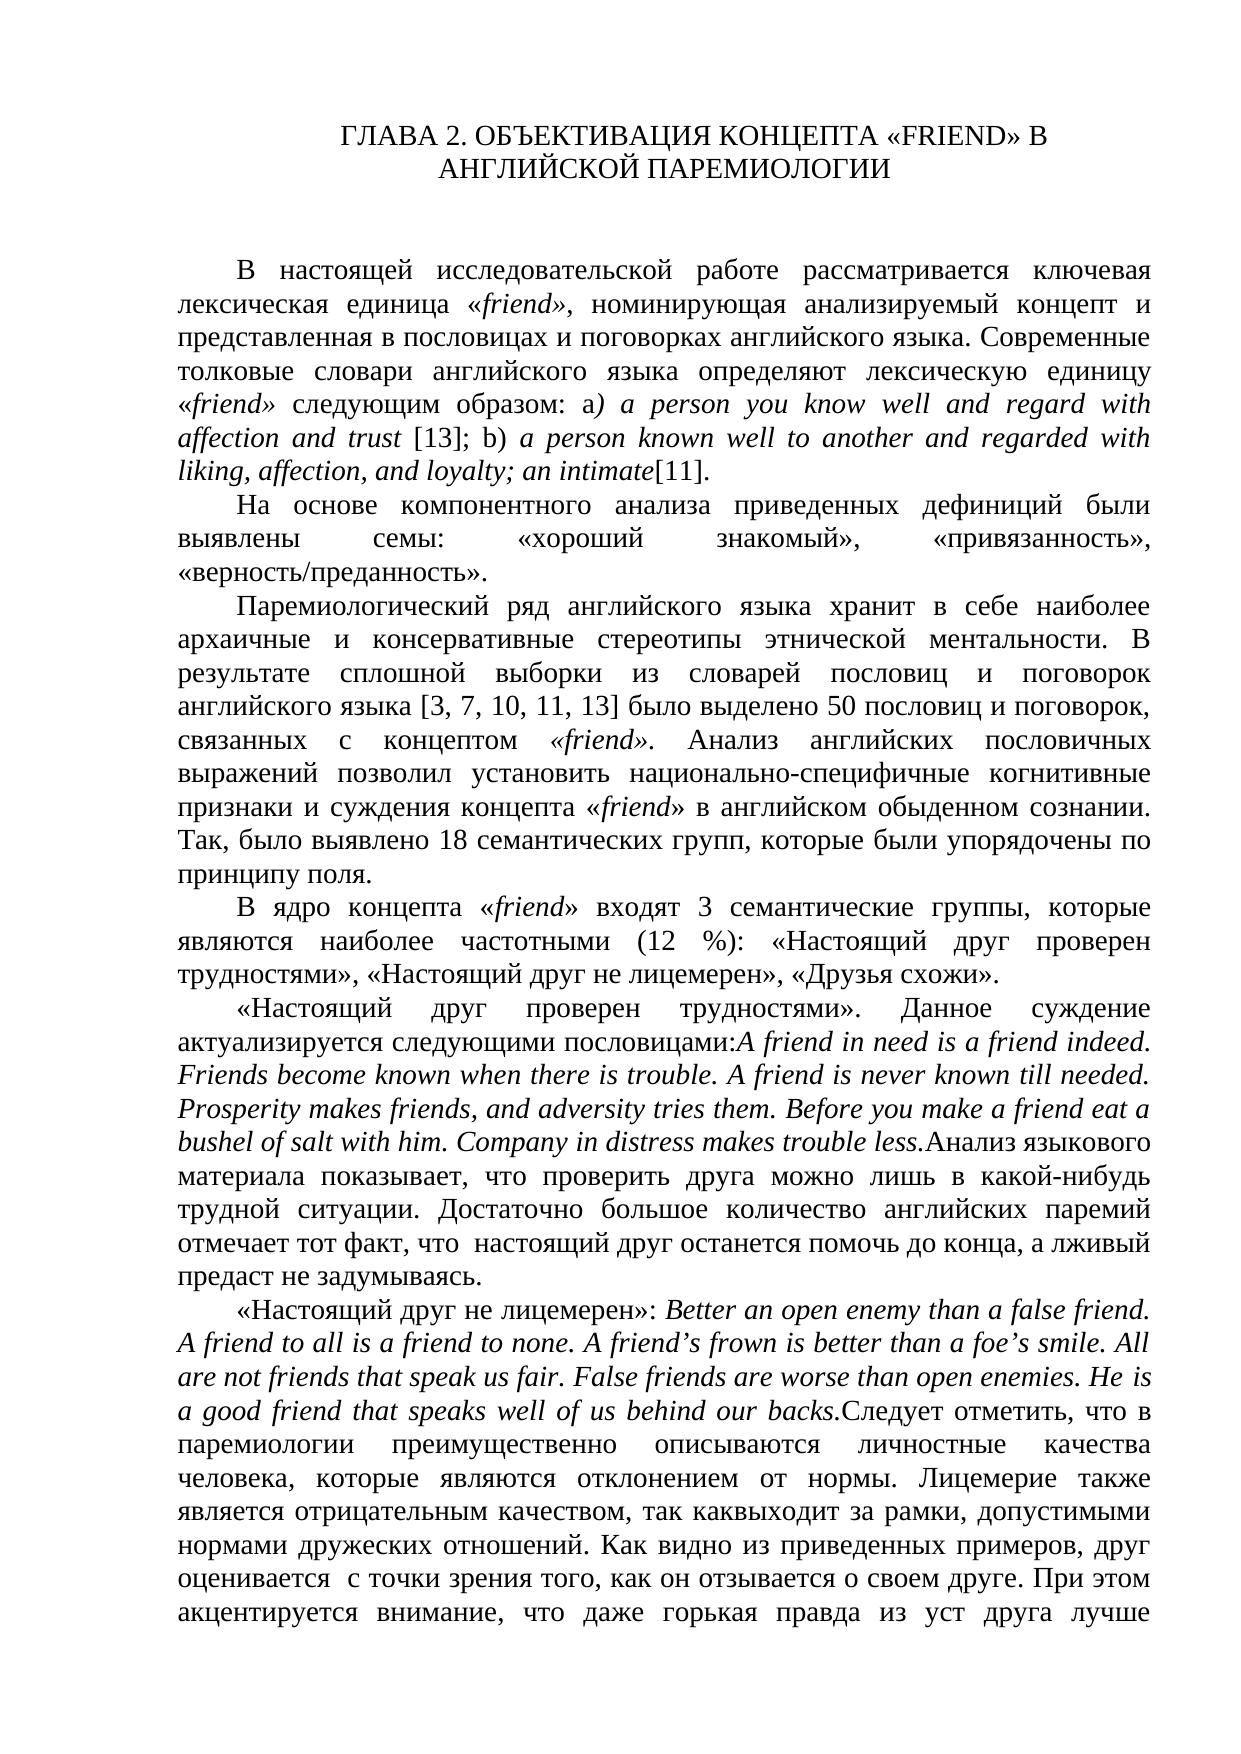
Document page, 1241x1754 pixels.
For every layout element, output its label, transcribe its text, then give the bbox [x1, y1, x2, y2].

text «Настоящий друг проверен трудностями». Данное суждение актуализируется следующими пословицами:A friend in need is a friend indeed. Friends become known when there is trouble. A friend is never known till needed. Prosperity makes friends, and adversity tries them. Before you make a friend eat a bushel of salt with him. Company in distress makes trouble less.Анализ языкового материала показывает, что проверить друга можно лишь в какой-нибудь трудной ситуации. Достаточно большое количество английских паремий отмечает тот факт, что настоящий друг останется помочь до конца, а лживый предаст не задумываясь. [177, 990, 1152, 1292]
text В ядро концепта «friend» входят 3 семантические группы, которые являются наиболее частотными (12 %): «Настоящий друг проверен трудностями», «Настоящий друг не лицемерен», «Друзья схожи». [177, 889, 1152, 990]
text На основе компонентного анализа приведенных дефиниций были выявлены семы: «хороший знакомый», «привязанность», «верность/преданность». [177, 487, 1152, 588]
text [177, 1292, 1152, 1627]
text ГЛАВА 2. ОБЪЕКТИВАЦИЯ КОНЦЕПТА «FRIEND» В АНГЛИЙСКОЙ ПАРЕМИОЛОГИИ [177, 118, 1152, 185]
text В настоящей исследовательской работе рассматривается ключевая лексическая единица «friend», номинирующая анализируемый концепт и представленная в пословицах и поговорках английского языка. Современные толковые словари английского языка определяют лексическую единицу «friend» следующим образом: а) a person you know well and regard with affection and trust [13]; b) a person known well to another and regarded with liking, affection, and loyalty; an intimate[11]. [177, 252, 1152, 487]
text Паремиологический ряд английского языка хранит в себе наиболее архаичные и консервативные стереотипы этнической ментальности. В результате сплошной выборки из словарей пословиц и поговорок английского языка [3, 7, 10, 11, 13] было выделено 50 пословиц и поговорок, связанных с концептом «friend». Анализ английских пословичных выражений позволил установить национально-специфичные когнитивные признаки и суждения концепта «friend» в английском обыденном сознании. Так, было выявлено 18 семантических групп, которые были упорядочены по принципу поля. [177, 588, 1152, 889]
